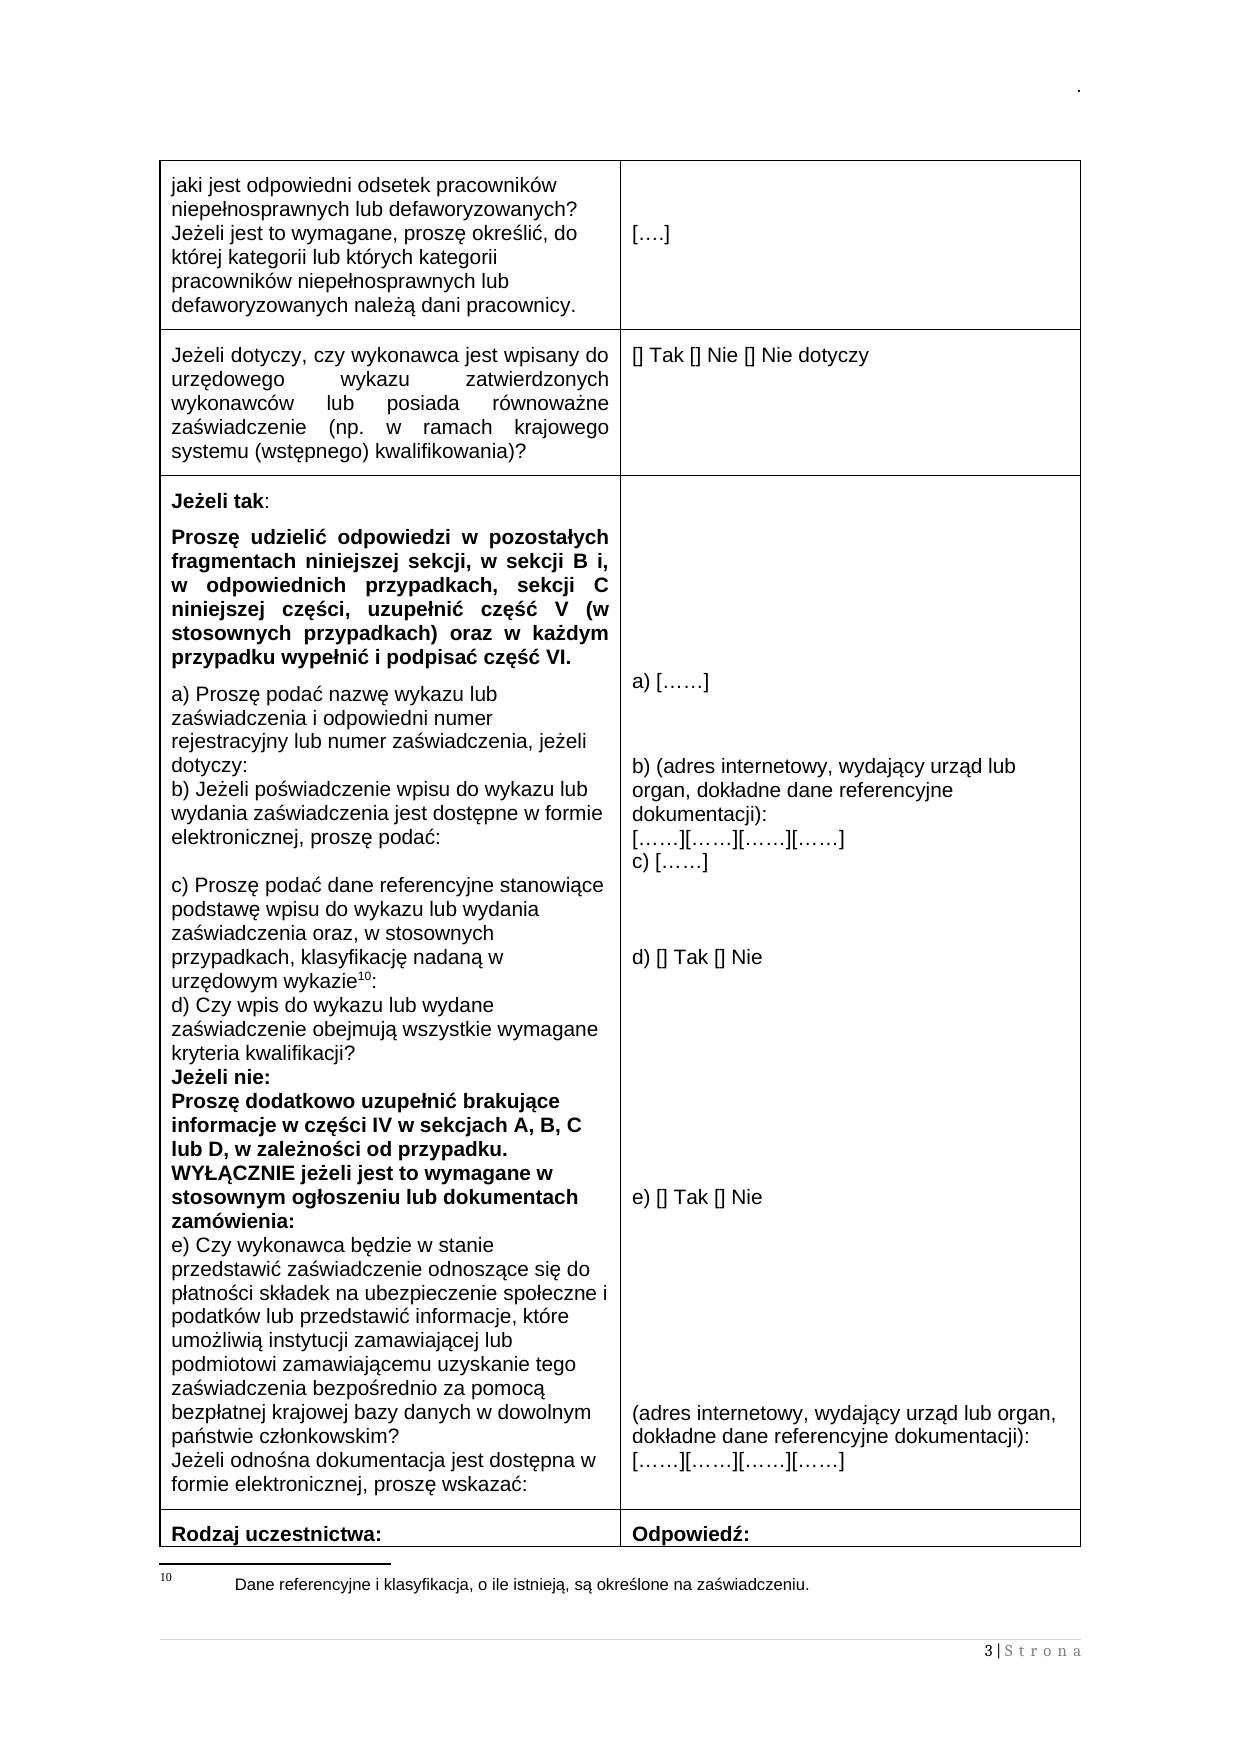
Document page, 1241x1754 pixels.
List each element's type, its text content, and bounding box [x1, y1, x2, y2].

table_cell Jeżeli tak: Proszę udzielić odpowiedzi w pozostałych fragmentach niniejszej sekcji, w sekcji B i, w odpowiednich przypadkach, sekcji C niniejszej części, uzupełnić część V (w stosownych przypadkach) oraz w każdym przypadku wypełnić i podpisać część VI. a) Proszę podać nazwę wykazu lub zaświadczenia i odpowiedni numer rejestracyjny lub numer zaświadczenia, jeżeli dotyczy: b) Jeżeli poświadczenie wpisu do wykazu lub wydania zaświadczenia jest dostępne w formie elektronicznej, proszę podać: c) Proszę podać dane referencyjne stanowiące podstawę wpisu do wykazu lub wydania zaświadczenia oraz, w stosownych przypadkach, klasyfikację nadaną w urzędowym wykazie: d) Czy wpis do wykazu lub wydane zaświadczenie obejmują wszystkie wymagane kryteria kwalifikacji? Jeżeli nie: Proszę dodatkowo uzupełnić brakujące informacje w części IV w sekcjach A, B, C lub D, w zależności od przypadku. WYŁĄCZNIE jeżeli jest to wymagane w stosownym ogłoszeniu lub dokumentach zamówienia: e) Czy wykonawca będzie w stanie przedstawić zaświadczenie odnoszące się do płatności składek na ubezpieczenie społeczne i podatków lub przedstawić informacje, które umożliwią instytucji zamawiającej lub podmiotowi zamawiającemu uzyskanie tego zaświadczenia bezpośrednio za pomocą bezpłatnej krajowej bazy danych w dowolnym państwie członkowskim? Jeżeli odnośna dokumentacja jest dostępna w formie elektronicznej, proszę wskazać: [161, 476, 620, 1508]
table_cell a) [……] b) (adres internetowy, wydający urząd lub organ, dokładne dane referencyjne dokumentacji): [……][……][……][……] c) [……] d) [] Tak [] Nie e) [] Tak [] Nie (adres internetowy, wydający urząd lub organ, dokładne dane referencyjne dokumentacji): [……][……][……][……] [621, 476, 1080, 1508]
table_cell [621, 161, 1080, 329]
table_cell Jeżeli dotyczy, czy wykonawca jest wpisany do urzędowego wykazu zatwierdzonych wykonawców lub posiada równoważne zaświadczenie (np. w ramach krajowego systemu (wstępnego) kwalifikowania)? [161, 330, 620, 475]
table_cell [161, 1510, 620, 1546]
table_cell [] Tak [] Nie [] Nie dotyczy [621, 330, 1080, 475]
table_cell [161, 161, 620, 329]
table_cell Odpowiedź: [621, 1510, 1080, 1546]
